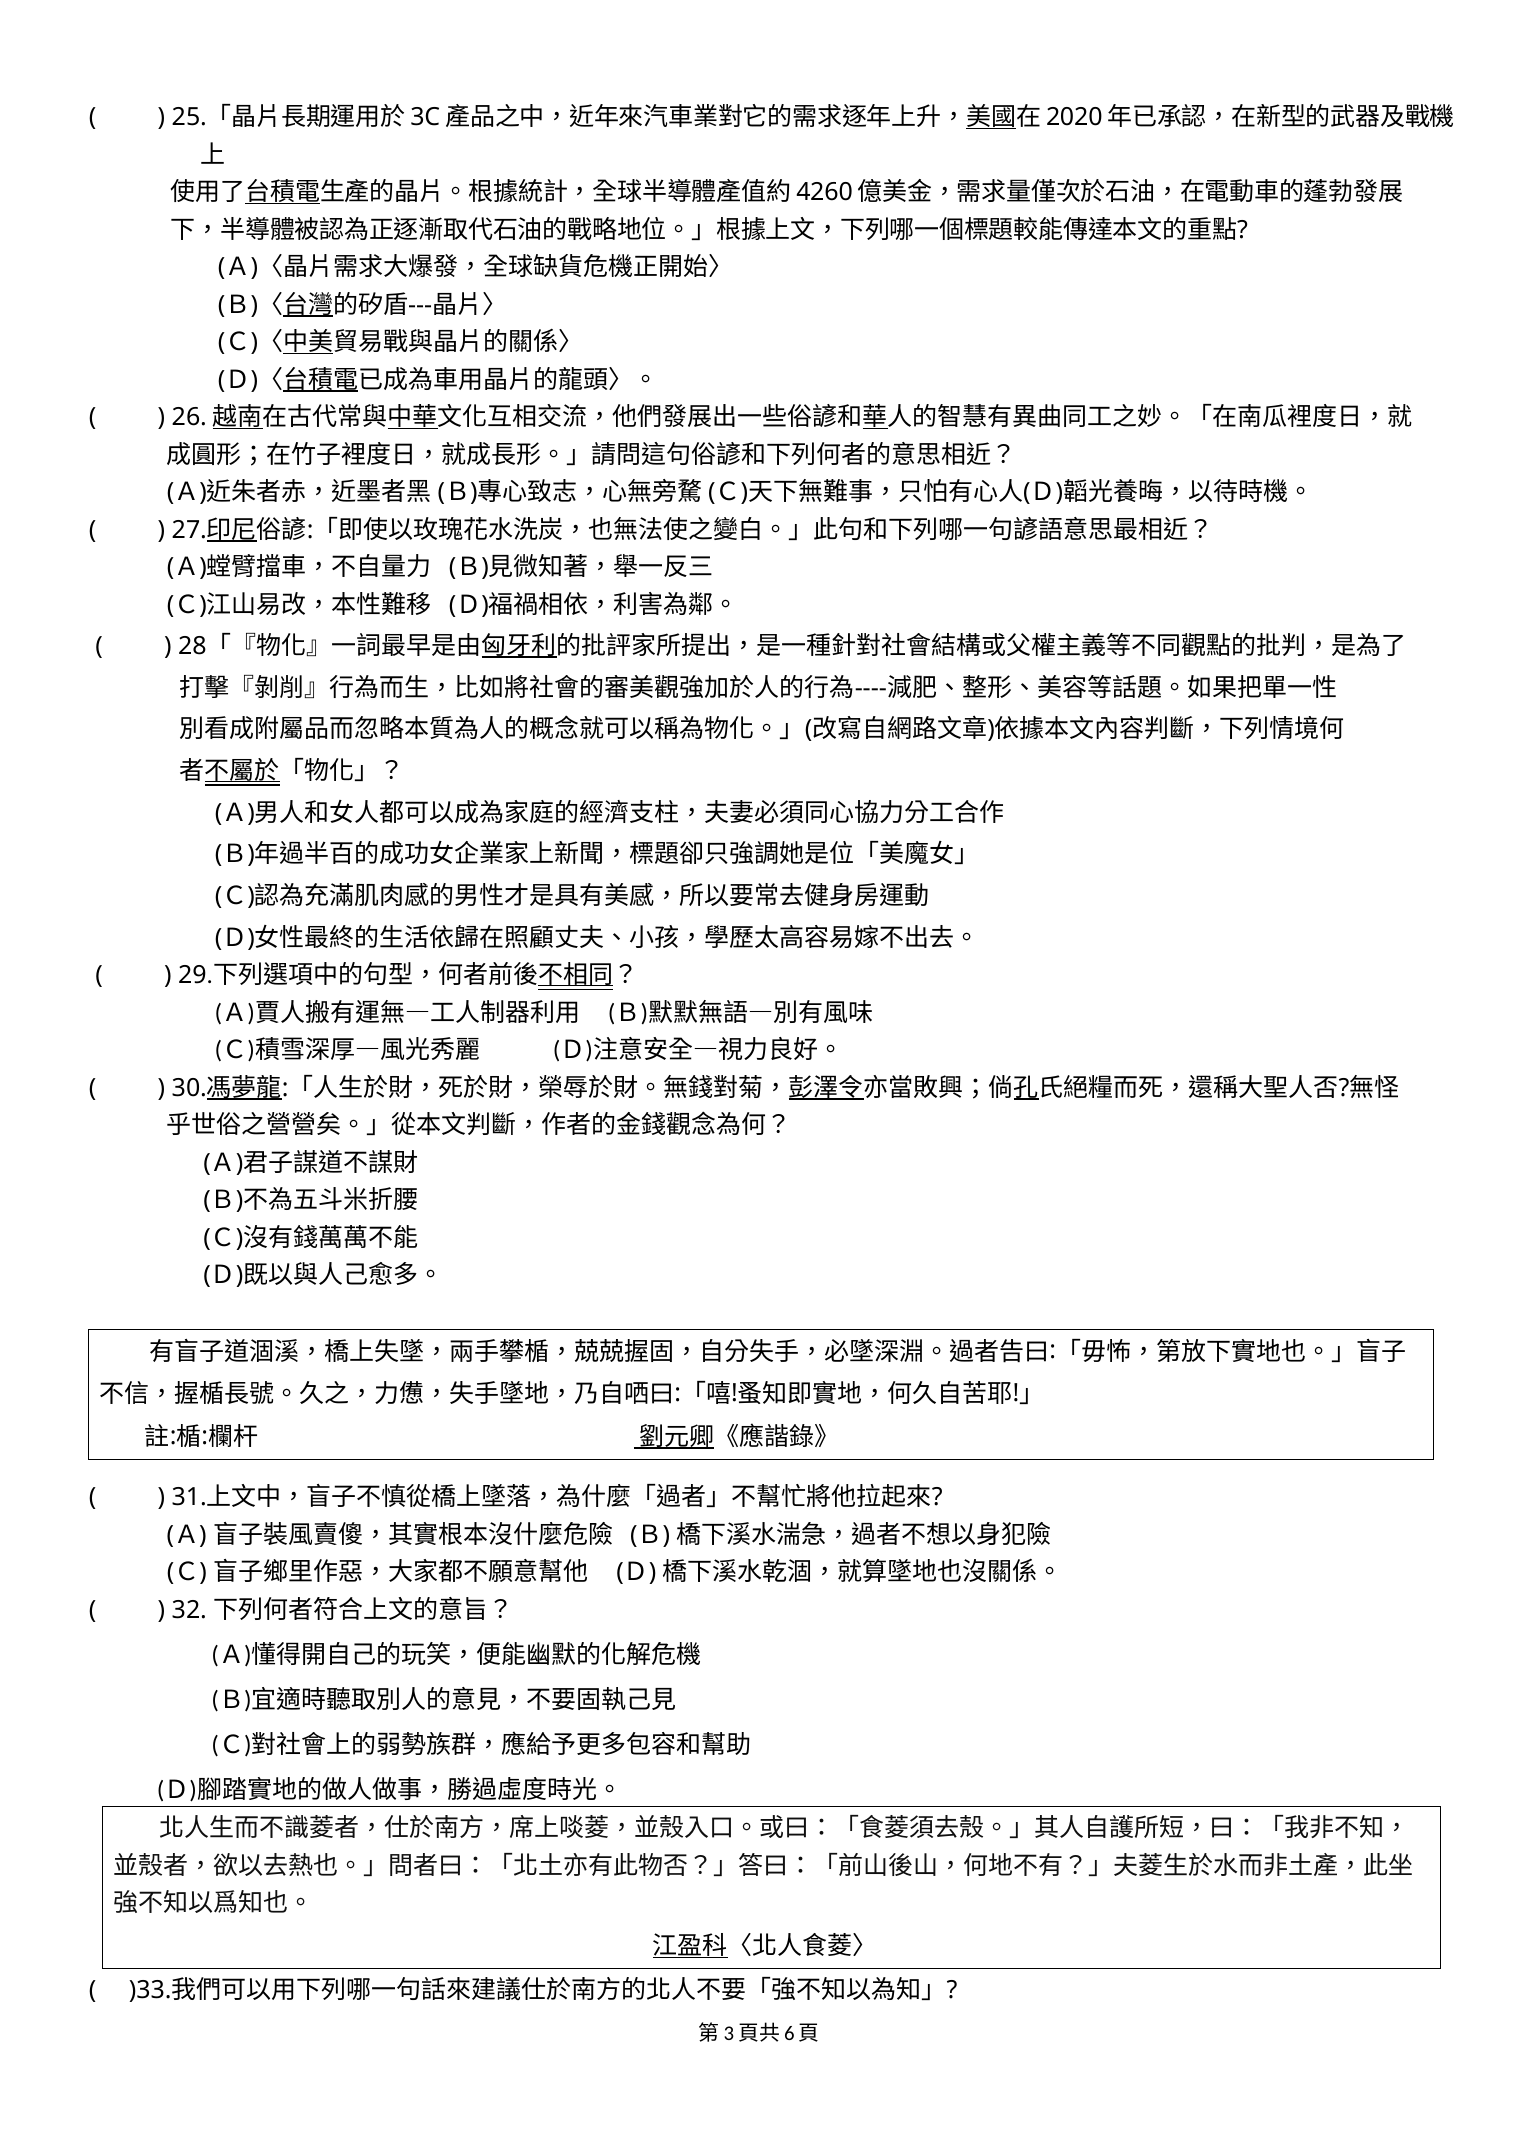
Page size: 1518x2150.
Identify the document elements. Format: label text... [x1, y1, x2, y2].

text (Ａ)螳臂擋車，不自量力 (Ｂ)見微知著，舉一反三 [89, 546, 1429, 583]
text (Ｃ)認為充滿肌肉感的男性才是具有美感，所以要常去健身房運動 [189, 871, 1429, 913]
text (Ａ) 盲子裝風賣傻，其實根本沒什麼危險 (Ｂ) 橋下溪水湍急，過者不想以身犯險 [89, 1514, 1429, 1551]
text (Ｄ)腳踏實地的做人做事，勝過虛度時光。 [89, 1769, 1429, 1806]
text (Ｂ)年過半百的成功女企業家上新聞，標題卻只強調她是位「美魔女」 [189, 829, 1429, 871]
text (Ａ)男人和女人都可以成為家庭的經濟支柱，夫妻必須同心協力分工合作 [189, 788, 1429, 829]
text (Ｃ) 盲子鄉里作惡，大家都不願意幫他 (Ｄ) 橋下溪水乾涸，就算墜地也沒關係。 [89, 1551, 1429, 1589]
text (Ａ)近朱者赤，近墨者黑 (Ｂ)專心致志，心無旁騖 (Ｃ)天下無難事，只怕有心人(Ｄ)韜光養晦，以待時機。 [89, 471, 1429, 508]
text 乎世俗之營營矣。」從本文判斷，作者的金錢觀念為何？ [89, 1104, 1429, 1142]
text (Ｄ)既以與人己愈多。 [89, 1254, 1429, 1292]
text (Ｃ)沒有錢萬萬不能 [89, 1217, 1429, 1254]
text ( )33.我們可以用下列哪一句話來建議仕於南方的北人不要「強不知以為知」? [89, 1969, 1429, 2006]
text (Ｄ)〈台積電已成為車用晶片的龍頭〉。 [192, 358, 1429, 396]
text (Ａ)懂得開自己的玩笑，便能幽默的化解危機 [114, 1634, 1429, 1671]
text ( ) 28「『物化』一詞最早是由匈牙利的批評家所提出，是一種針對社會結構或父權主義等不同觀點的批判，是為了 [89, 621, 1429, 663]
text 打擊『剝削』行為而生，比如將社會的審美觀強加於人的行為----減肥、整形、美容等話題。如果把單一性 [89, 663, 1429, 704]
text (Ｂ)〈台灣的矽盾---晶片〉 [192, 283, 1429, 321]
text ( ) 31.上文中，盲子不慎從橋上墜落，為什麼「過者」不幫忙將他拉起來? [89, 1476, 1429, 1514]
text (Ｂ)不為五斗米折腰 [89, 1179, 1429, 1217]
table_header 北人生而不識菱者，仕於南方，席上啖菱，並殼入口。或曰：「食菱須去殼。」其人自護所短，曰：「我非不知，並殼者，欲以去熱也。」問者曰：「北土亦有此物否？」答曰：「前山後山，何地不有？」夫菱生於水而非土產，此坐強不知以爲知也。 江盈科〈北人食菱〉 [103, 1807, 1440, 1968]
text ( ) 26. 越南在古代常與中華文化互相交流，他們發展出一些俗諺和華人的智慧有異曲同工之妙。「在南瓜裡度日，就 [89, 396, 1429, 433]
table_header 有盲子道涸溪，橋上失墜，兩手攀楯，兢兢握固，自分失手，必墜深淵。過者告曰:「毋怖，第放下實地也。」盲子 不信，握楯長號。久之，力憊，失手墜地，乃自哂曰:「嘻!蚤知即實地，何久自苦耶!」 註:楯:欄杆 劉元卿《應諧錄》 [89, 1330, 1433, 1458]
text ( ) 32. 下列何者符合上文的意旨？ [89, 1589, 1429, 1626]
text ( ) 29.下列選項中的句型，何者前後不相同？ [89, 954, 1429, 992]
text ( ) 27.印尼俗諺:「即使以玫瑰花水洗炭，也無法使之變白。」此句和下列哪一句諺語意思最相近？ [89, 508, 1429, 546]
text 成圓形；在竹子裡度日，就成長形。」請問這句俗諺和下列何者的意思相近？ [89, 433, 1429, 471]
text (Ｄ)女性最終的生活依歸在照顧丈夫、小孩，學歷太高容易嫁不出去。 [189, 913, 1429, 954]
text 下，半導體被認為正逐漸取代石油的戰略地位。」根據上文，下列哪一個標題較能傳達本文的重點? [89, 208, 1462, 246]
text ( ) 25.「晶片長期運用於3C產品之中，近年來汽車業對它的需求逐年上升，美國在2020年已承認，在新型的武器及戰機上 [89, 96, 1462, 171]
text ( ) 30.馮夢龍:「人生於財，死於財，榮辱於財。無錢對菊，彭澤令亦當敗興；倘孔氏絕糧而死，還稱大聖人否?無怪 [89, 1067, 1429, 1104]
text 別看成附屬品而忽略本質為人的概念就可以稱為物化。」(改寫自網路文章)依據本文內容判斷，下列情境何 [89, 704, 1429, 746]
text (Ｃ)〈中美貿易戰與晶片的關係〉 [192, 321, 1429, 358]
text 者不屬於「物化」？ [89, 746, 1429, 788]
text (Ｃ)積雪深厚—風光秀麗 (Ｄ)注意安全—視力良好。 [89, 1029, 1429, 1067]
text (Ａ)賈人搬有運無—工人制器利用 (Ｂ)默默無語—別有風味 [89, 992, 1429, 1029]
text 使用了台積電生產的晶片。根據統計，全球半導體產值約4260億美金，需求量僅次於石油，在電動車的蓬勃發展 [89, 171, 1462, 208]
text (Ｃ)對社會上的弱勢族群，應給予更多包容和幫助 [114, 1724, 1429, 1761]
text (Ａ)君子謀道不謀財 [89, 1142, 1429, 1179]
text (Ｂ)宜適時聽取別人的意見，不要固執己見 [114, 1679, 1429, 1716]
text (Ｃ)江山易改，本性難移 (Ｄ)福禍相依，利害為鄰。 [89, 583, 1429, 621]
text (Ａ)〈晶片需求大爆發，全球缺貨危機正開始〉 [192, 246, 1429, 283]
